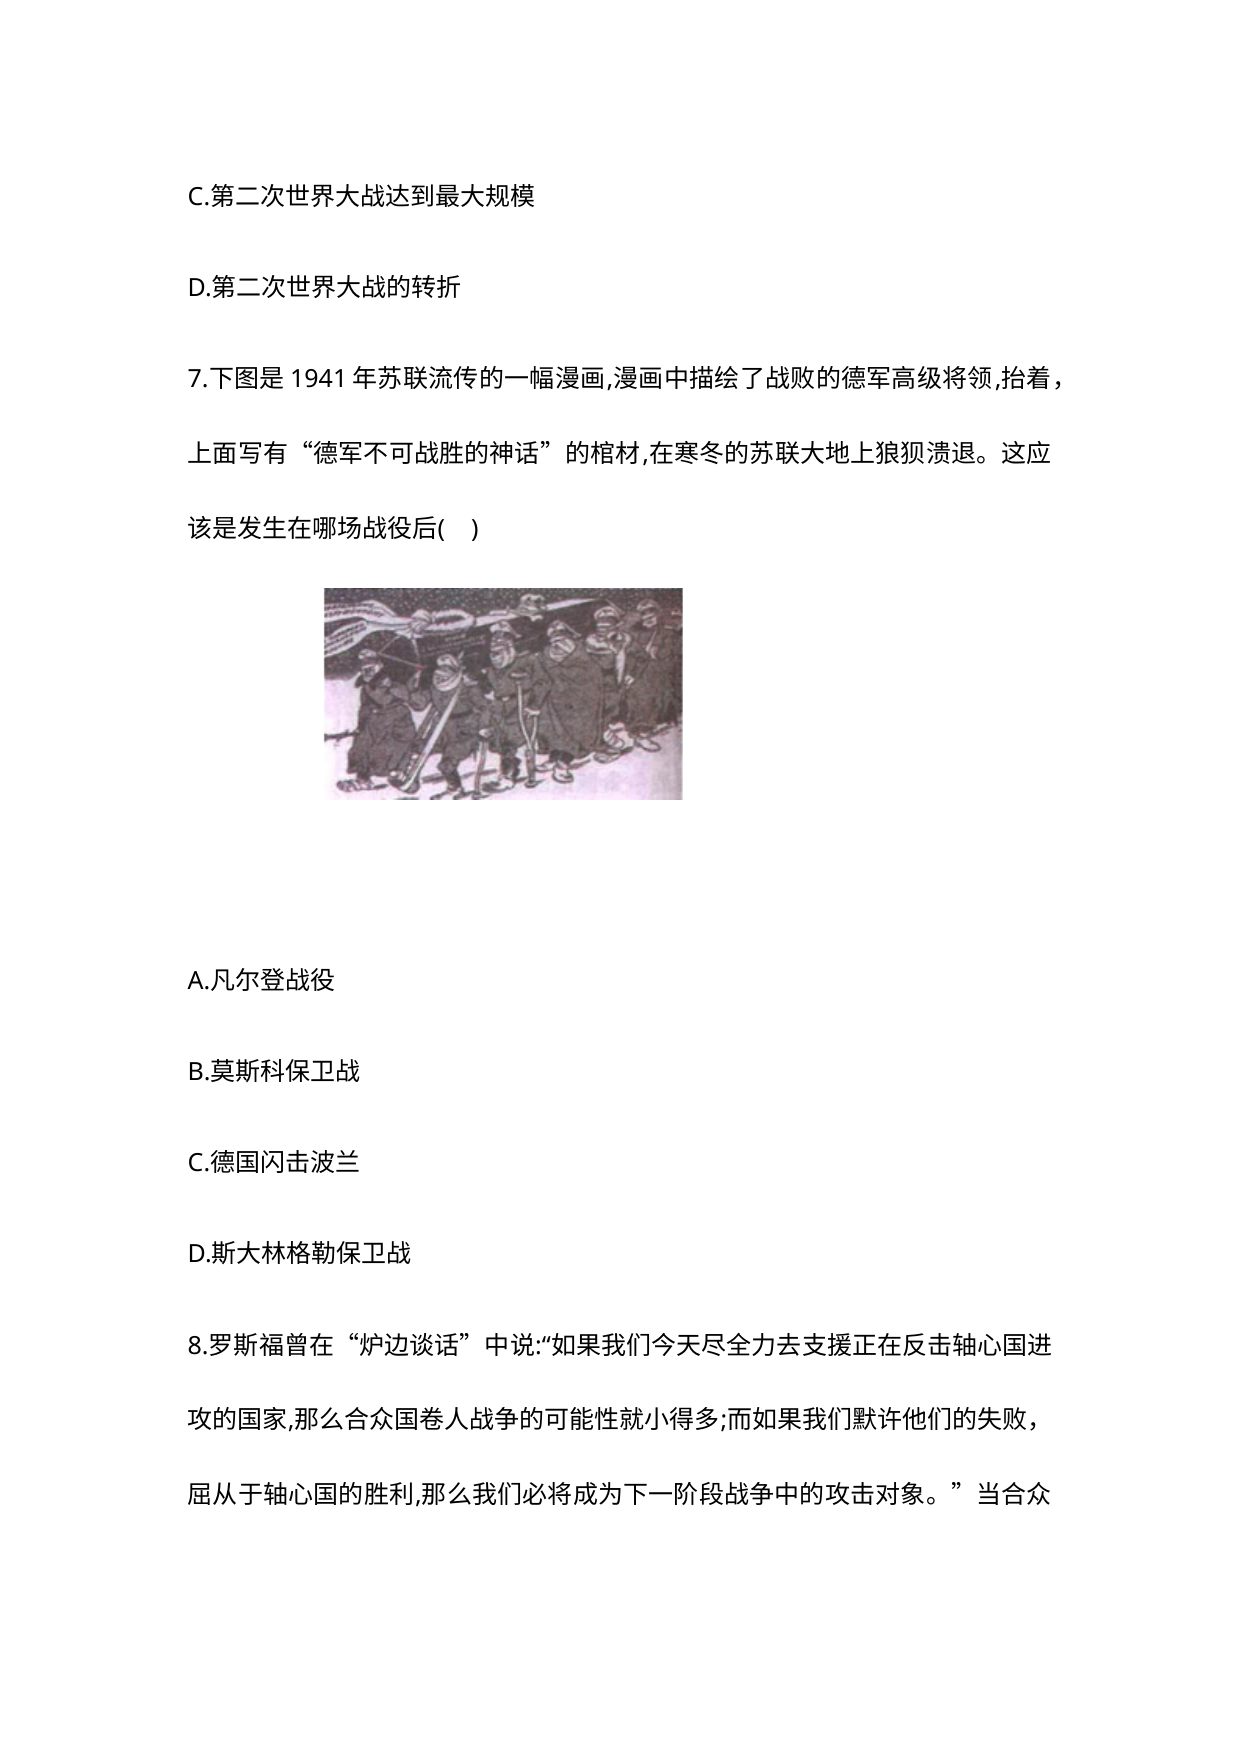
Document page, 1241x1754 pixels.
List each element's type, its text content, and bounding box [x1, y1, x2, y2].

text A.凡尔登战役 [187, 946, 1053, 1011]
text 7.下图是1941年苏联流传的一幅漫画,漫画中描绘了战败的德军高级将领,抬着，上面写有“德军不可战胜的神话”的棺材,在寒冬的苏联大地上狼狈溃退。这应该是发生在哪场战役后( ) [187, 344, 1053, 559]
text B.莫斯科保卫战 [187, 1037, 1053, 1102]
text C.德国闪击波兰 [187, 1128, 1053, 1193]
text C.第二次世界大战达到最大规模 [187, 162, 1053, 227]
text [187, 1311, 1053, 1525]
text D.第二次世界大战的转折 [187, 253, 1053, 318]
picture [323, 588, 683, 800]
text D.斯大林格勒保卫战 [187, 1219, 1053, 1284]
